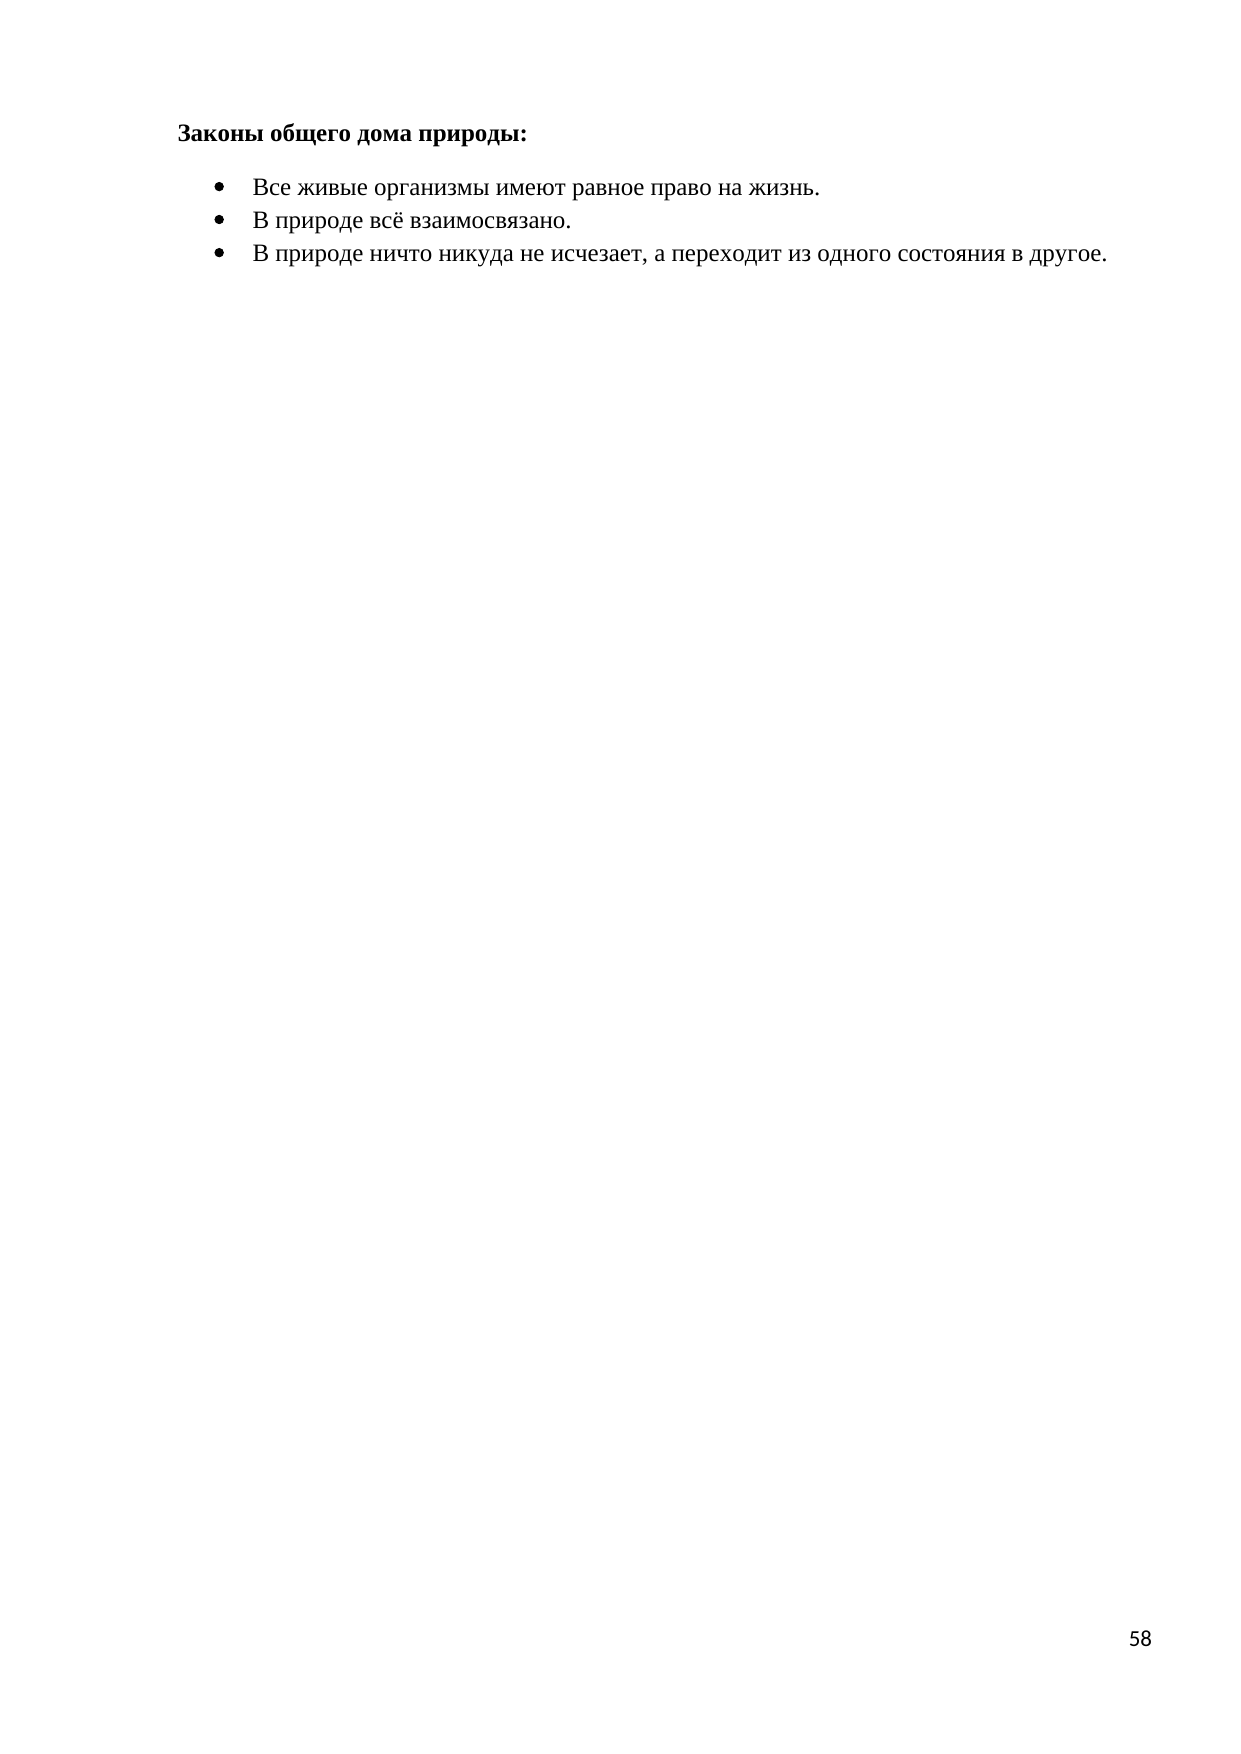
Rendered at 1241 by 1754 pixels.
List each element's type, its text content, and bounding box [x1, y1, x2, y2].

list В природе всё взаимосвязано. [215, 205, 1152, 234]
list Все живые организмы имеют равное право на жизнь. [215, 172, 1152, 201]
list В природе ничто никуда не исчезает, а переходит из одного состояния в другое. [215, 238, 1152, 267]
text Законы общего дома природы: [177, 118, 1152, 147]
